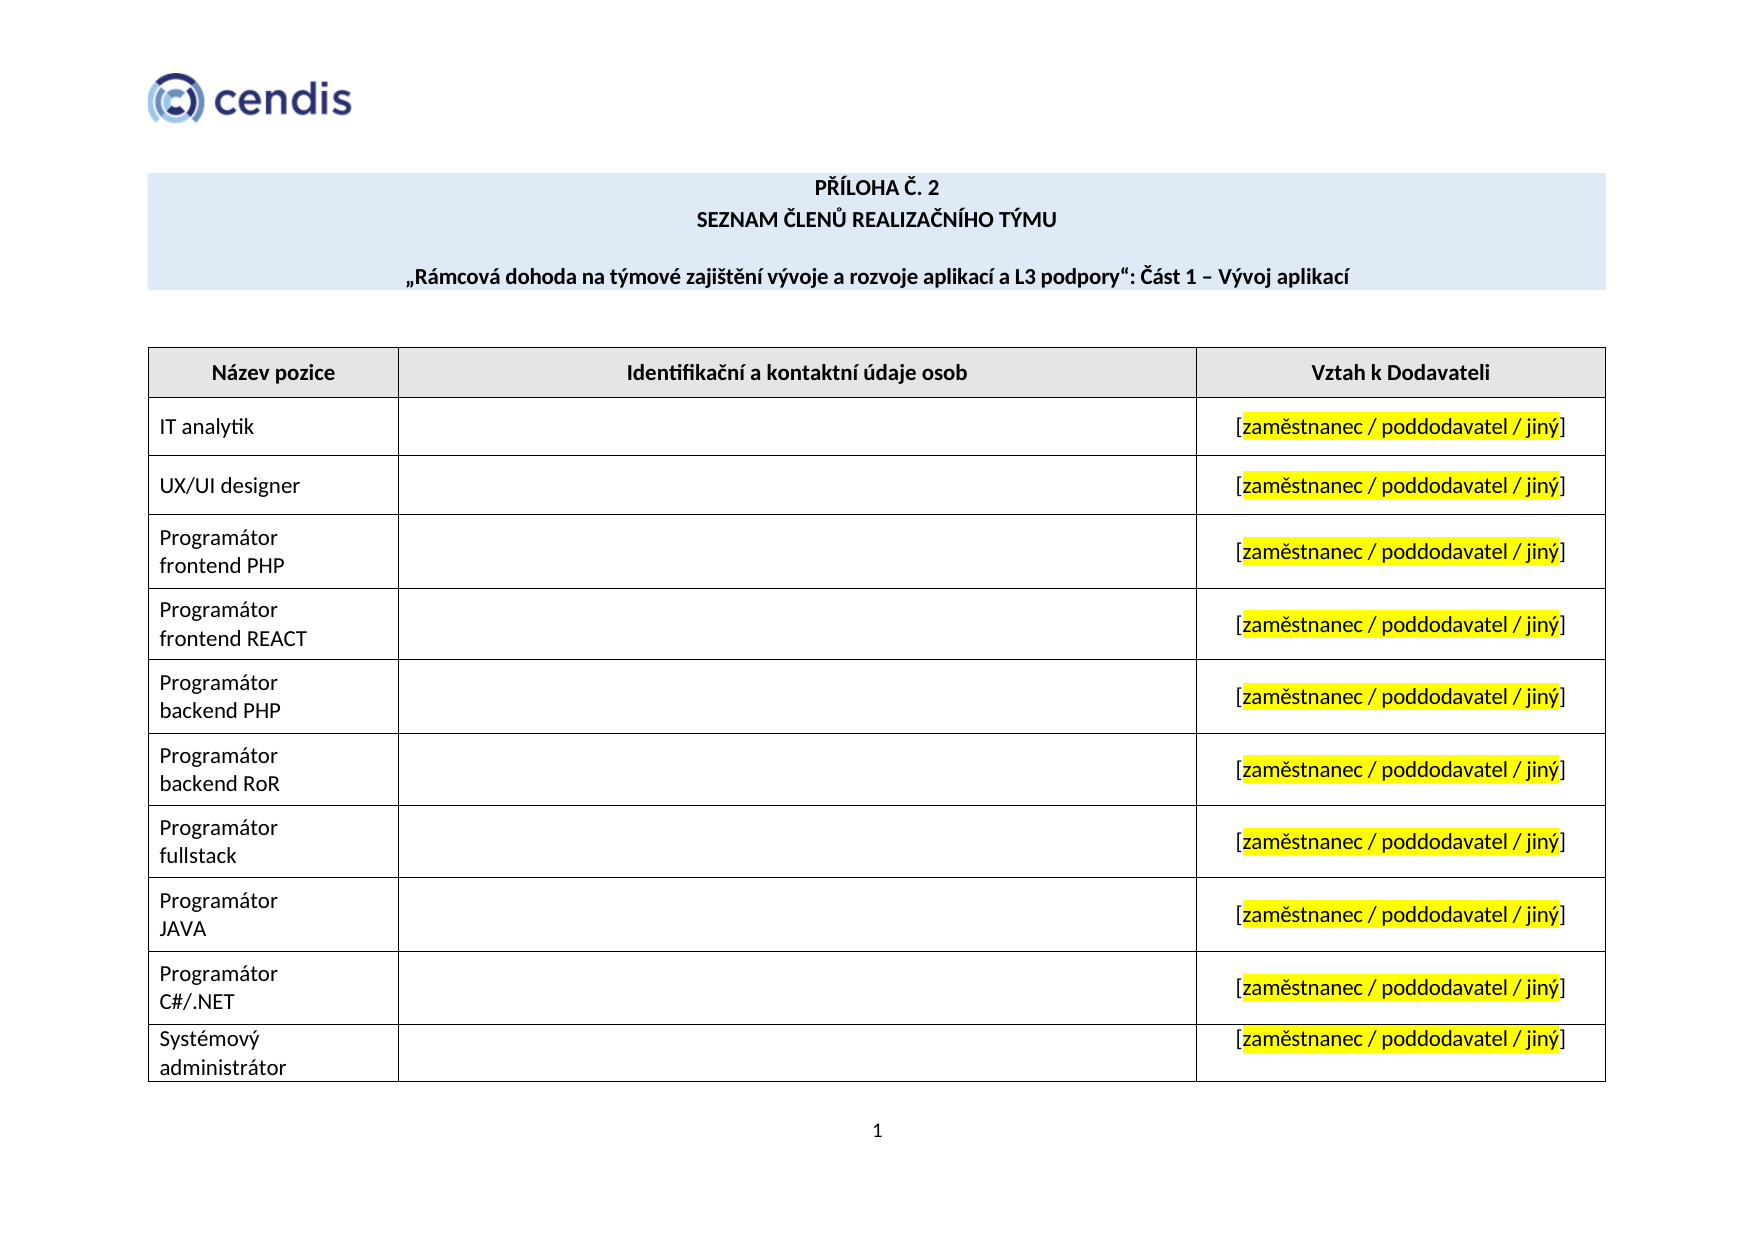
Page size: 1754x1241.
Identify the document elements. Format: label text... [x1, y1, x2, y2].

table_cell [399, 589, 1196, 658]
table_cell [399, 806, 1196, 877]
table_cell [399, 660, 1196, 733]
picture [147, 73, 353, 127]
table_cell [zaměstnanec / poddodavatel / jiný] [1197, 398, 1605, 455]
table_cell [zaměstnanec / poddodavatel / jiný] [1197, 660, 1605, 733]
table_cell Programátor backend RoR [149, 734, 398, 805]
table_cell [zaměstnanec / poddodavatel / jiný] [1197, 806, 1605, 877]
table_cell [399, 734, 1196, 805]
table_cell [399, 515, 1196, 588]
table_cell Programátor JAVA [149, 878, 398, 951]
table_cell [zaměstnanec / poddodavatel / jiný] [1197, 515, 1605, 588]
table_cell [399, 398, 1196, 455]
table_cell [399, 952, 1196, 1023]
table_header Vztah k Dodavateli [1197, 348, 1605, 397]
table_cell [zaměstnanec / poddodavatel / jiný] [1197, 589, 1605, 658]
table_cell [zaměstnanec / poddodavatel / jiný] [1197, 1025, 1605, 1081]
table_cell [zaměstnanec / poddodavatel / jiný] [1197, 878, 1605, 951]
table_cell UX/UI designer [149, 456, 398, 514]
text PŘÍLOHA Č. 2 SEZNAM ČLENŮ REALIZAČNÍHO TÝMU [148, 173, 1606, 233]
table_cell [zaměstnanec / poddodavatel / jiný] [1197, 952, 1605, 1023]
table_cell [zaměstnanec / poddodavatel / jiný] [1197, 456, 1605, 514]
table_cell [399, 878, 1196, 951]
table_cell Programátor fullstack [149, 806, 398, 877]
table_cell Programátor frontend REACT [149, 589, 398, 658]
table_cell IT analytik [149, 398, 398, 455]
table_header Název pozice [149, 348, 398, 397]
table_cell Programátor backend PHP [149, 660, 398, 733]
table_cell [399, 1025, 1196, 1081]
table_cell Systémový administrátor Windows [149, 1025, 398, 1081]
table_cell Programátor frontend PHP [149, 515, 398, 588]
text „Rámcová dohoda na týmové zajištění vývoje a rozvoje aplikací a L3 podpory“: Část 1 – Vývoj aplikací [148, 262, 1606, 290]
table_cell [399, 456, 1196, 514]
table_cell [zaměstnanec / poddodavatel / jiný] [1197, 734, 1605, 805]
table_cell Programátor C#/.NET [149, 952, 398, 1023]
table_header Identifikační a kontaktní údaje osob [399, 348, 1196, 397]
